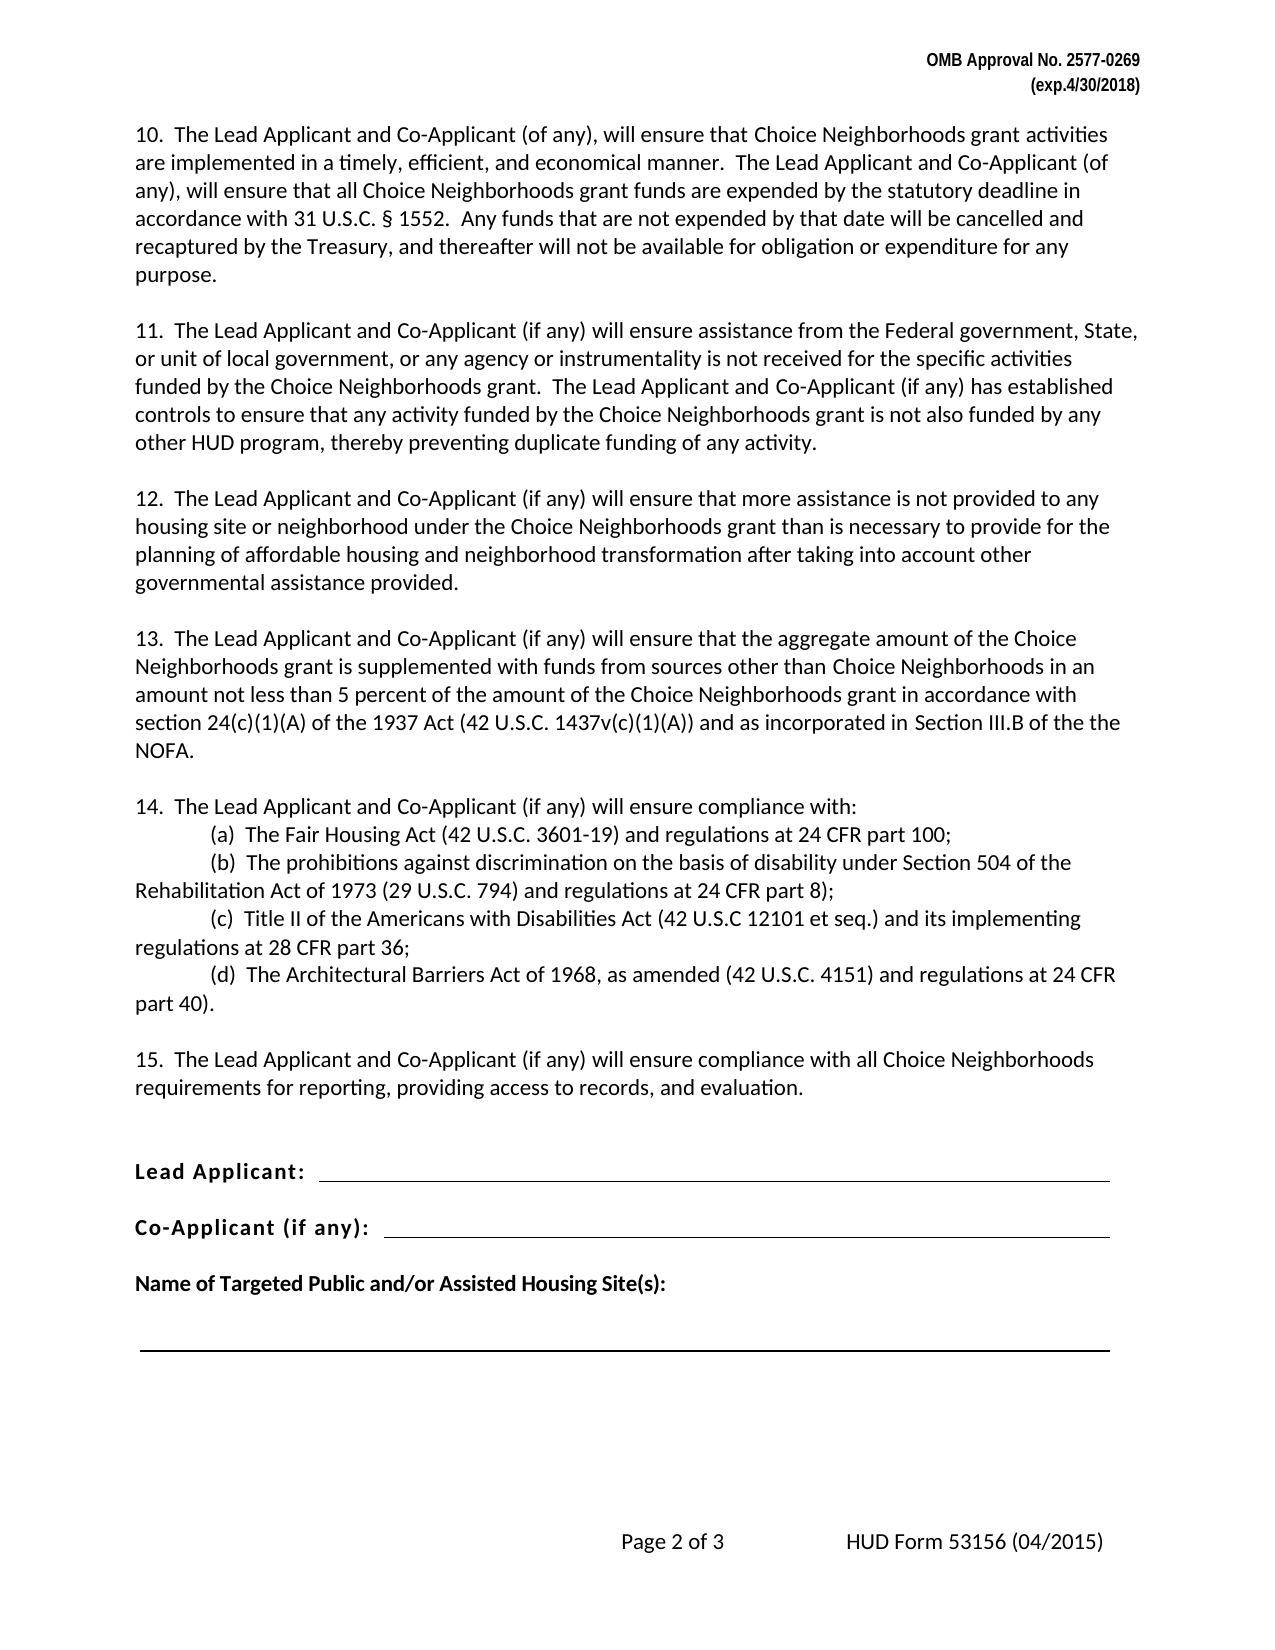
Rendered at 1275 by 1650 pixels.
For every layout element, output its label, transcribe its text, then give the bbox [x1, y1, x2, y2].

text 15. The Lead Applicant and Co-Applicant (if any) will ensure compliance with all Choice Neighborhoods requirements for reporting, providing access to records, and evaluation. [135, 1045, 1140, 1101]
text 12. The Lead Applicant and Co-Applicant (if any) will ensure that more assistance is not provided to any housing site or neighborhood under the Choice Neighborhoods grant than is necessary to provide for the planning of affordable housing and neighborhood transformation after taking into account other governmental assistance provided. [135, 484, 1140, 596]
text 10. The Lead Applicant and Co-Applicant (of any), will ensure that Choice Neighborhoods grant activities are implemented in a timely, efficient, and economical manner. The Lead Applicant and Co-Applicant (of any), will ensure that all Choice Neighborhoods grant funds are expended by the statutory deadline in accordance with 31 U.S.C. § 1552. Any funds that are not expended by that date will be cancelled and recaptured by the Treasury, and thereafter will not be available for obligation or expenditure for any purpose. [135, 120, 1140, 288]
text (c) Title II of the Americans with Disabilities Act (42 U.S.C 12101 et seq.) and its implementing regulations at 28 CFR part 36; [135, 904, 1140, 961]
text Lead Applicant: [135, 1157, 1140, 1213]
text 13. The Lead Applicant and Co-Applicant (if any) will ensure that the aggregate amount of the Choice Neighborhoods grant is supplemented with funds from sources other than Choice Neighborhoods in an amount not less than 5 percent of the amount of the Choice Neighborhoods grant in accordance with section 24(c)(1)(A) of the 1937 Act (42 U.S.C. 1437v(c)(1)(A)) and as incorporated in Section III.B of the the NOFA. [135, 624, 1140, 764]
text 14. The Lead Applicant and Co-Applicant (if any) will ensure compliance with: [135, 792, 1140, 821]
text (d) The Architectural Barriers Act of 1968, as amended (42 U.S.C. 4151) and regulations at 24 CFR part 40). [135, 961, 1140, 1017]
text (b) The prohibitions against discrimination on the basis of disability under Section 504 of the Rehabilitation Act of 1973 (29 U.S.C. 794) and regulations at 24 CFR part 8); [135, 848, 1140, 904]
text Name of Targeted Public and/or Assisted Housing Site(s): [135, 1269, 1140, 1297]
text 11. The Lead Applicant and Co-Applicant (if any) will ensure assistance from the Federal government, State, or unit of local government, or any agency or instrumentality is not received for the specific activities funded by the Choice Neighborhoods grant. The Lead Applicant and Co-Applicant (if any) has established controls to ensure that any activity funded by the Choice Neighborhoods grant is not also funded by any other HUD program, thereby preventing duplicate funding of any activity. [135, 316, 1140, 456]
text (a) The Fair Housing Act (42 U.S.C. 3601-19) and regulations at 24 CFR part 100; [135, 821, 1140, 848]
text Co-Applicant (if any): [135, 1213, 1140, 1241]
